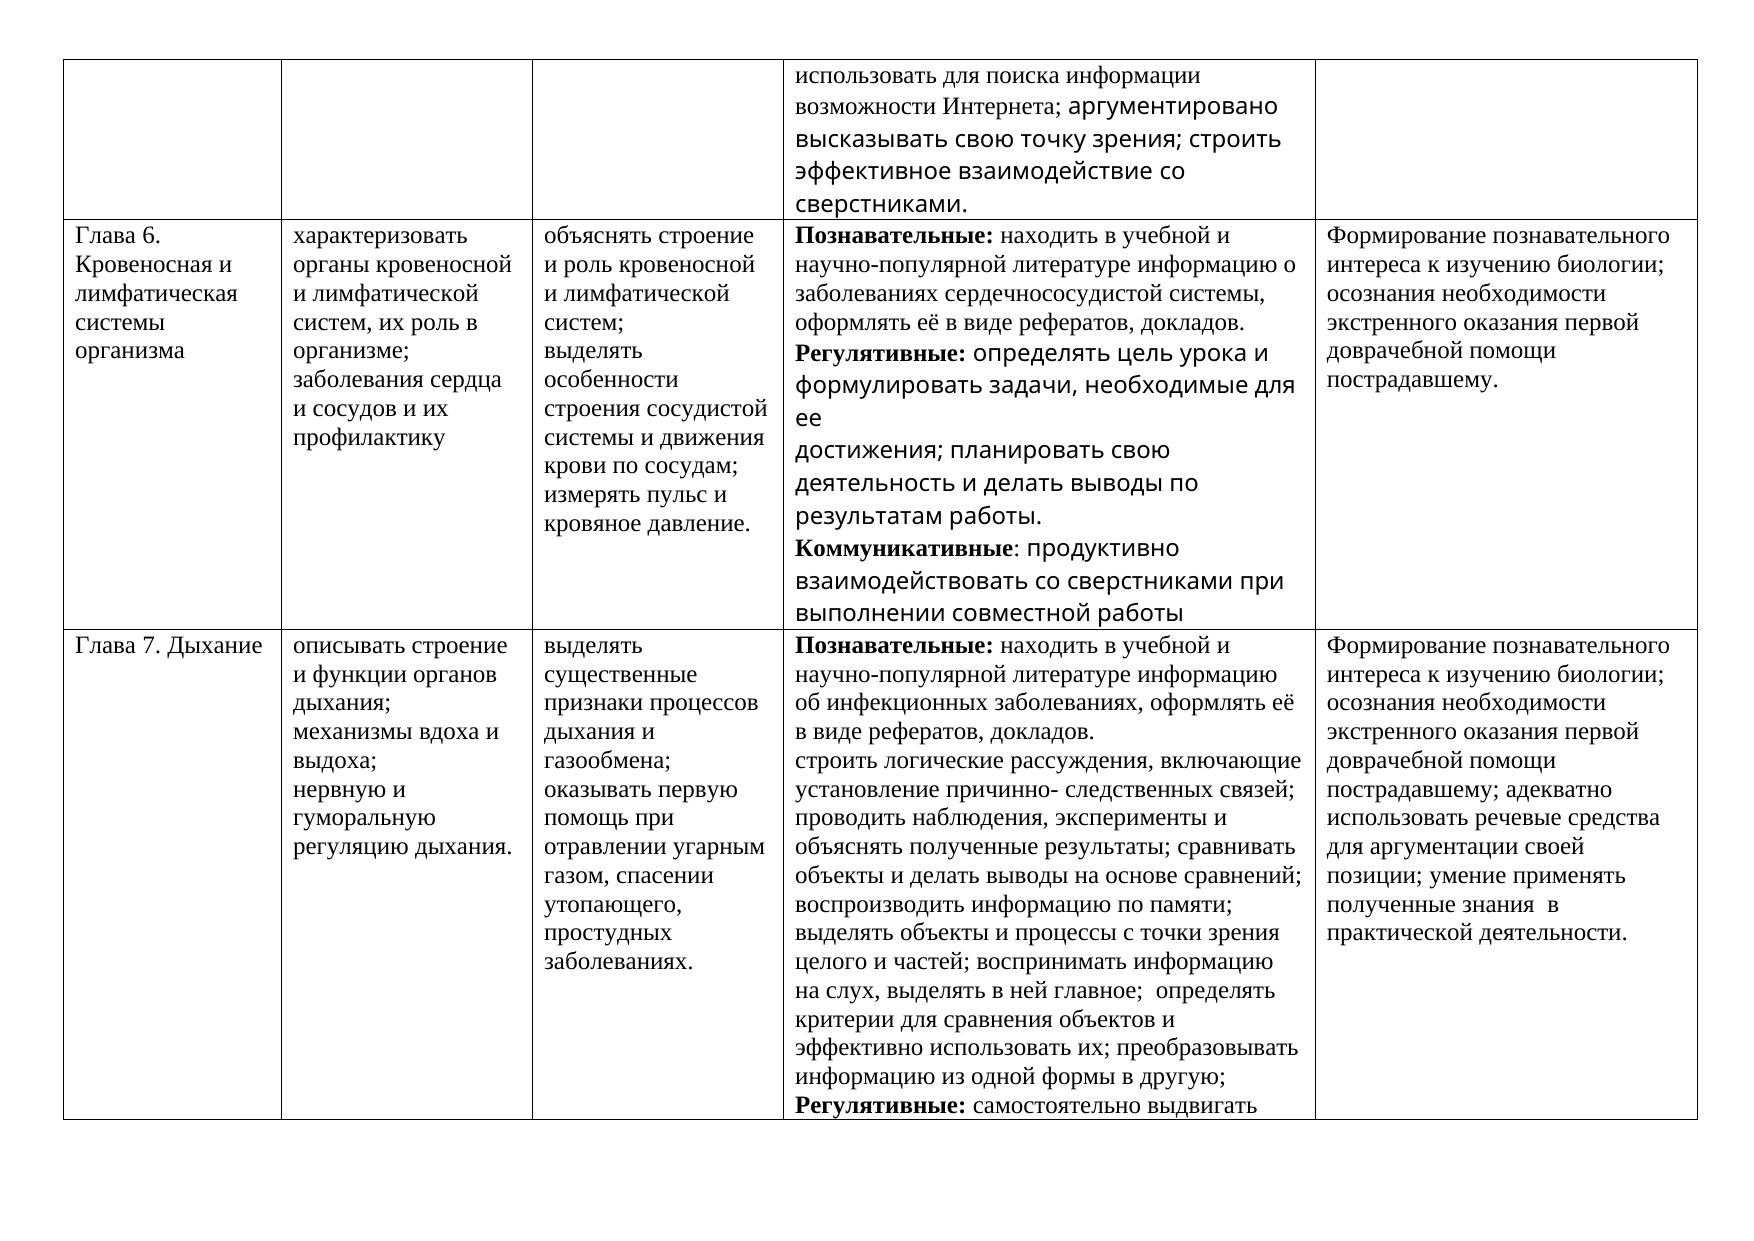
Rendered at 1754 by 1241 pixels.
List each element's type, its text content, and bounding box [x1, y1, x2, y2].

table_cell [533, 630, 783, 1119]
table_cell Познавательные: находить в учебной и научно-популярной литературе информацию о заболеваниях сердечнососудистой системы, оформлять её в виде рефератов, докладов. Регулятивные: определять цель урока и формулировать задачи, необходимые для ее достижения; планировать свою деятельность и делать выводы по результатам работы. Коммуникативные: продуктивно взаимодействовать со сверстниками при выполнении совместной работы [784, 220, 1315, 629]
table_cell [784, 60, 1315, 219]
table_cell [64, 60, 281, 219]
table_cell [1316, 60, 1697, 219]
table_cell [282, 60, 532, 219]
table_cell Формирование познавательного интереса к изучению биологии; осознания необходимости экстренного оказания первой доврачебной помощи пострадавшему. [1316, 220, 1697, 629]
table_cell объяснять строение и роль кровеносной и лимфатической систем; выделять особенности строения сосудистой системы и движения крови по сосудам; измерять пульс и кровяное давление. [533, 220, 783, 629]
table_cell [533, 60, 783, 219]
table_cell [282, 630, 532, 1119]
table_cell Глава 7. Дыхание [64, 630, 281, 1119]
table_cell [1316, 630, 1697, 1119]
table_cell характеризовать органы кровеносной и лимфатической систем, их роль в организме; заболевания сердца и сосудов и их профилактику [282, 220, 532, 629]
table_cell Глава 6. Кровеносная и лимфатическая системы организма [64, 220, 281, 629]
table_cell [784, 630, 1315, 1119]
